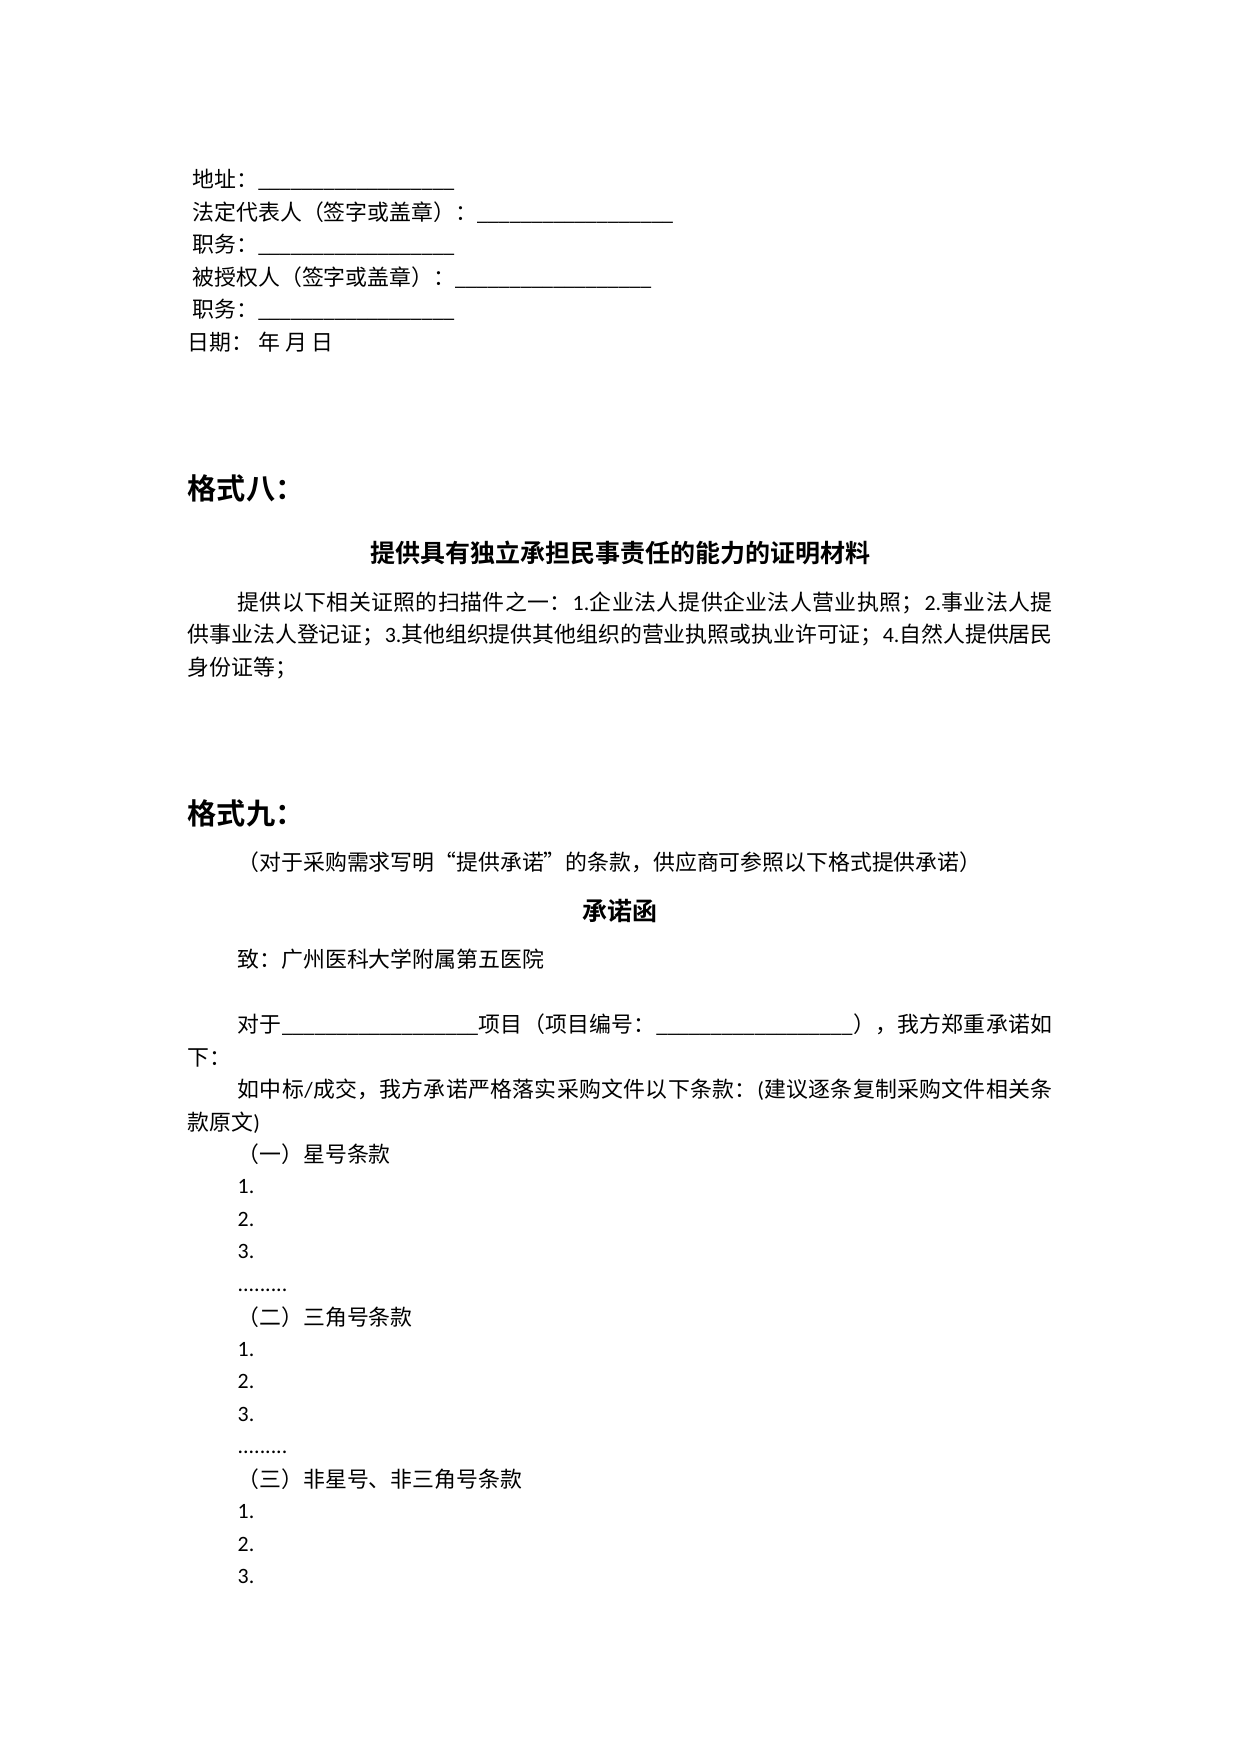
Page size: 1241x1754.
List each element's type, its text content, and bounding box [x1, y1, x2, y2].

text 2. [187, 1364, 1053, 1397]
text 日期： 年 月 日 [187, 324, 1053, 357]
text 地址：__________________ [187, 162, 1053, 194]
text 致：广州医科大学附属第五医院 [187, 942, 1053, 1007]
text 3. [187, 1397, 1053, 1429]
text 格式九： [187, 779, 1053, 844]
text 提供以下相关证照的扫描件之一：1.企业法人提供企业法人营业执照；2.事业法人提供事业法人登记证；3.其他组织提供其他组织的营业执照或执业许可证；4.自然人提供居民身份证等； [187, 584, 1053, 682]
text 3. [187, 1559, 1053, 1592]
text 法定代表人（签字或盖章）：__________________ [187, 194, 1053, 227]
text 2. [187, 1527, 1053, 1559]
text 3. [187, 1234, 1053, 1267]
text 如中标/成交，我方承诺严格落实采购文件以下条款：(建议逐条复制采购文件相关条款原文) [187, 1072, 1053, 1137]
text 提供具有独立承担民事责任的能力的证明材料 [187, 519, 1053, 584]
text （一）星号条款 [187, 1137, 1053, 1169]
text 对于__________________项目（项目编号：__________________），我方郑重承诺如下： [187, 1007, 1053, 1072]
text 2. [187, 1202, 1053, 1234]
text ......... [187, 1429, 1053, 1462]
text （三）非星号、非三角号条款 [187, 1462, 1053, 1494]
text 格式八： [187, 454, 1053, 519]
text 1. [187, 1332, 1053, 1364]
text 承诺函 [187, 877, 1053, 942]
text （对于采购需求写明“提供承诺”的条款，供应商可参照以下格式提供承诺） [187, 844, 1053, 877]
text 1. [187, 1169, 1053, 1202]
text 1. [187, 1494, 1053, 1527]
text 被授权人（签字或盖章）：__________________ [187, 259, 1053, 292]
text （二）三角号条款 [187, 1299, 1053, 1332]
text 职务：__________________ [187, 292, 1053, 324]
text 职务：__________________ [187, 227, 1053, 259]
text ......... [187, 1267, 1053, 1299]
